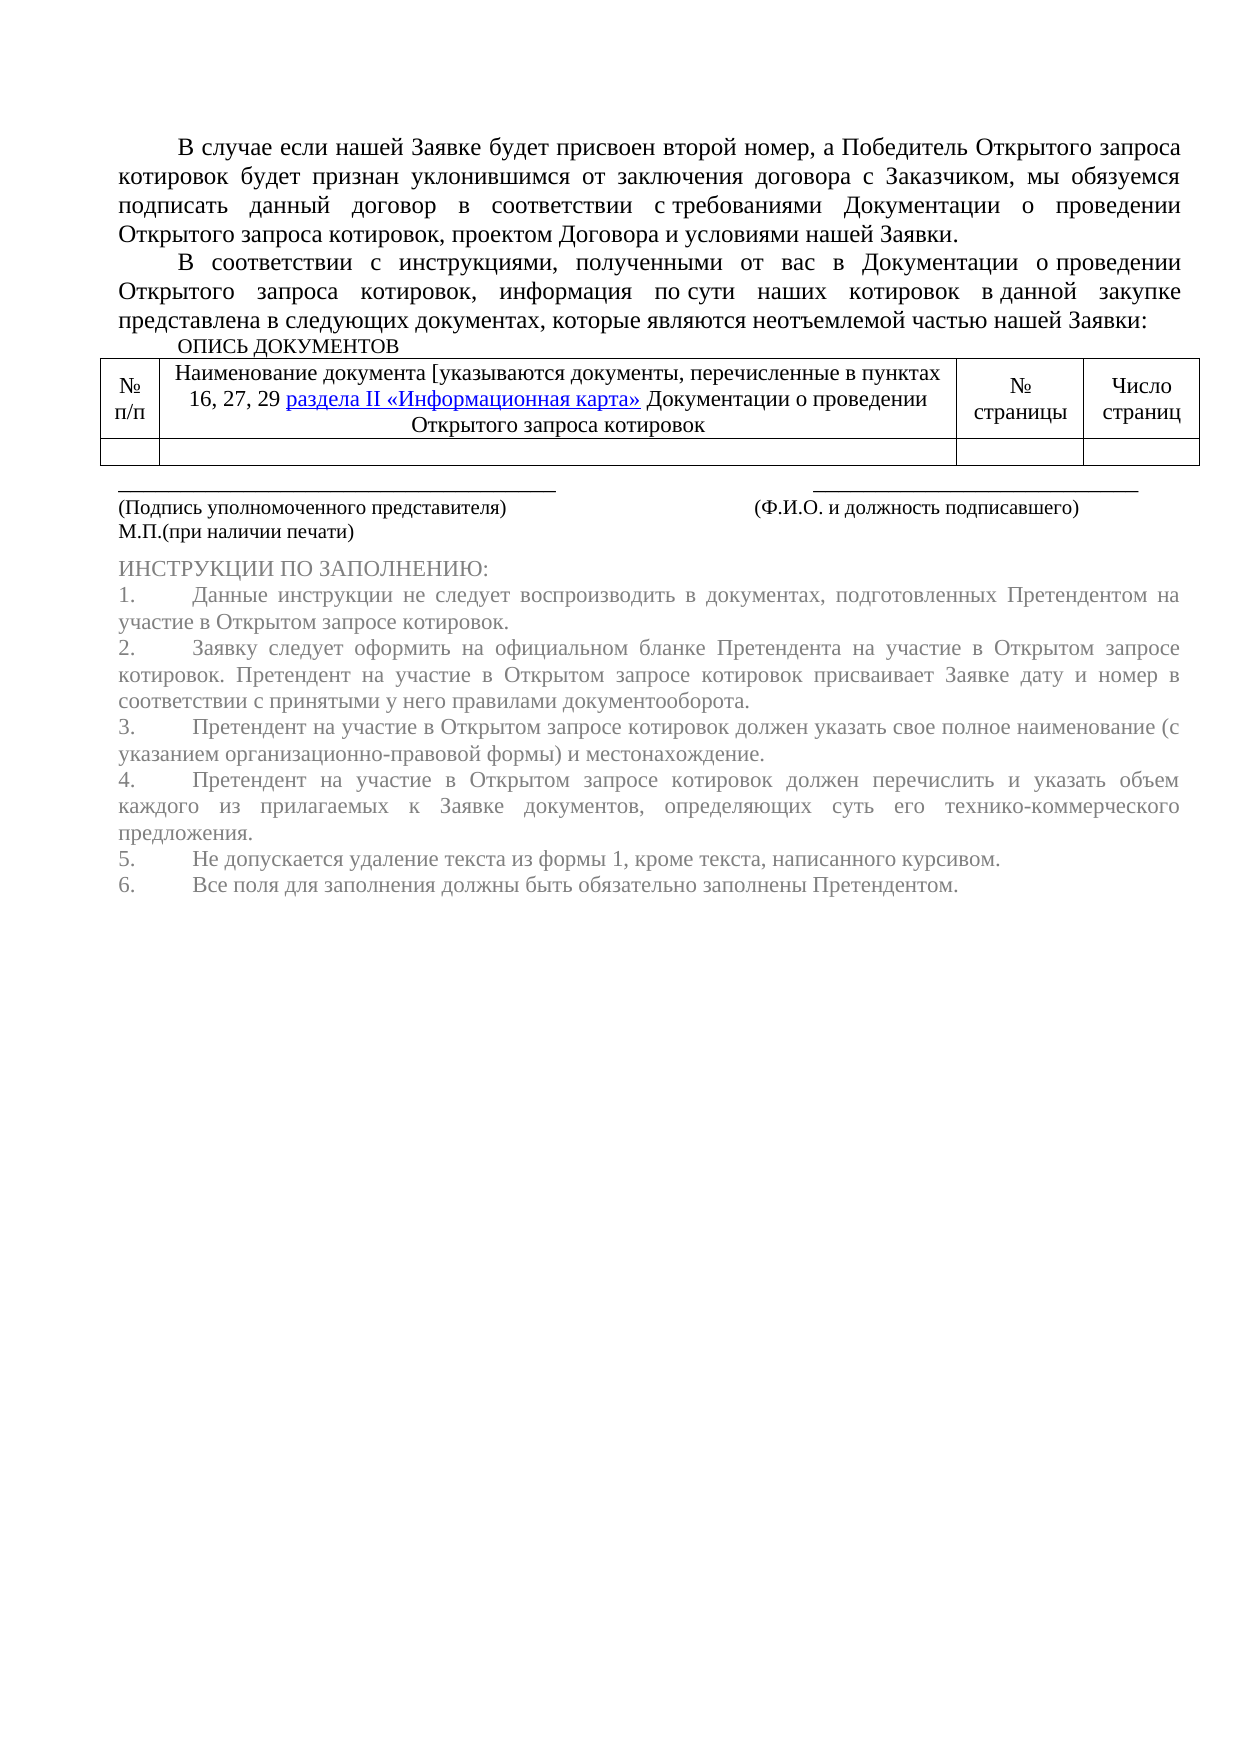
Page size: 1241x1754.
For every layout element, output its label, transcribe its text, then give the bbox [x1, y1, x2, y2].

text ОПИСЬ ДОКУМЕНТОВ [118, 334, 1181, 358]
table_cell [160, 439, 956, 465]
table_cell [1084, 439, 1199, 465]
text ИНСТРУКЦИИ ПО ЗАПОЛНЕНИЮ: [118, 555, 1181, 582]
text В соответствии с инструкциями, полученными от вас в Документации о проведении Открытого запроса котировок, информация по сути наших котировок в данной закупке представлена в следующих документах, которые являются неотъемлемой частью нашей Заявки: [118, 247, 1181, 334]
list Не допускается удаление текста из формы 1, кроме текста, написанного курсивом. [118, 845, 1181, 871]
text ___________________________________ __________________________ [118, 466, 1181, 495]
table_header № страницы [957, 359, 1083, 438]
list Заявку следует оформить на официальном бланке Претендента на участие в Открытом запросе котировок. Претендент на участие в Открытом запросе котировок присваивает Заявке дату и номер в соответствии с принятыми у него правилами документооборота. [118, 634, 1181, 713]
list Претендент на участие в Открытом запросе котировок должен перечислить и указать объем каждого из прилагаемых к Заявке документов, определяющих суть его технико-коммерческого предложения. [118, 766, 1181, 845]
table_cell [101, 439, 159, 465]
text В случае если нашей Заявке будет присвоен второй номер, а Победитель Открытого запроса котировок будет признан уклонившимся от заключения договора с Заказчиком, мы обязуемся подписать данный договор в соответствии с требованиями Документации о проведении Открытого запроса котировок, проектом Договора и условиями нашей Заявки. [118, 132, 1181, 247]
table_header Наименование документа [указываются документы, перечисленные в пунктах 16, 27, 29 раздела II «Информационная карта» Документации о проведении Открытого запроса котировок [160, 359, 956, 438]
list Все поля для заполнения должны быть обязательно заполнены Претендентом. [118, 871, 1181, 898]
text М.П.(при наличии печати) [118, 519, 1181, 543]
table_header Число страниц [1084, 359, 1199, 438]
list Данные инструкции не следует воспроизводить в документах, подготовленных Претендентом на участие в Открытом запросе котировок. [118, 582, 1181, 634]
text (Подпись уполномоченного представителя) (Ф.И.О. и должность подписавшего) [118, 495, 1181, 519]
table_cell [957, 439, 1083, 465]
table_header № п/п [101, 359, 159, 438]
list Претендент на участие в Открытом запросе котировок должен указать свое полное наименование (с указанием организационно-правовой формы) и местонахождение. [118, 713, 1181, 766]
